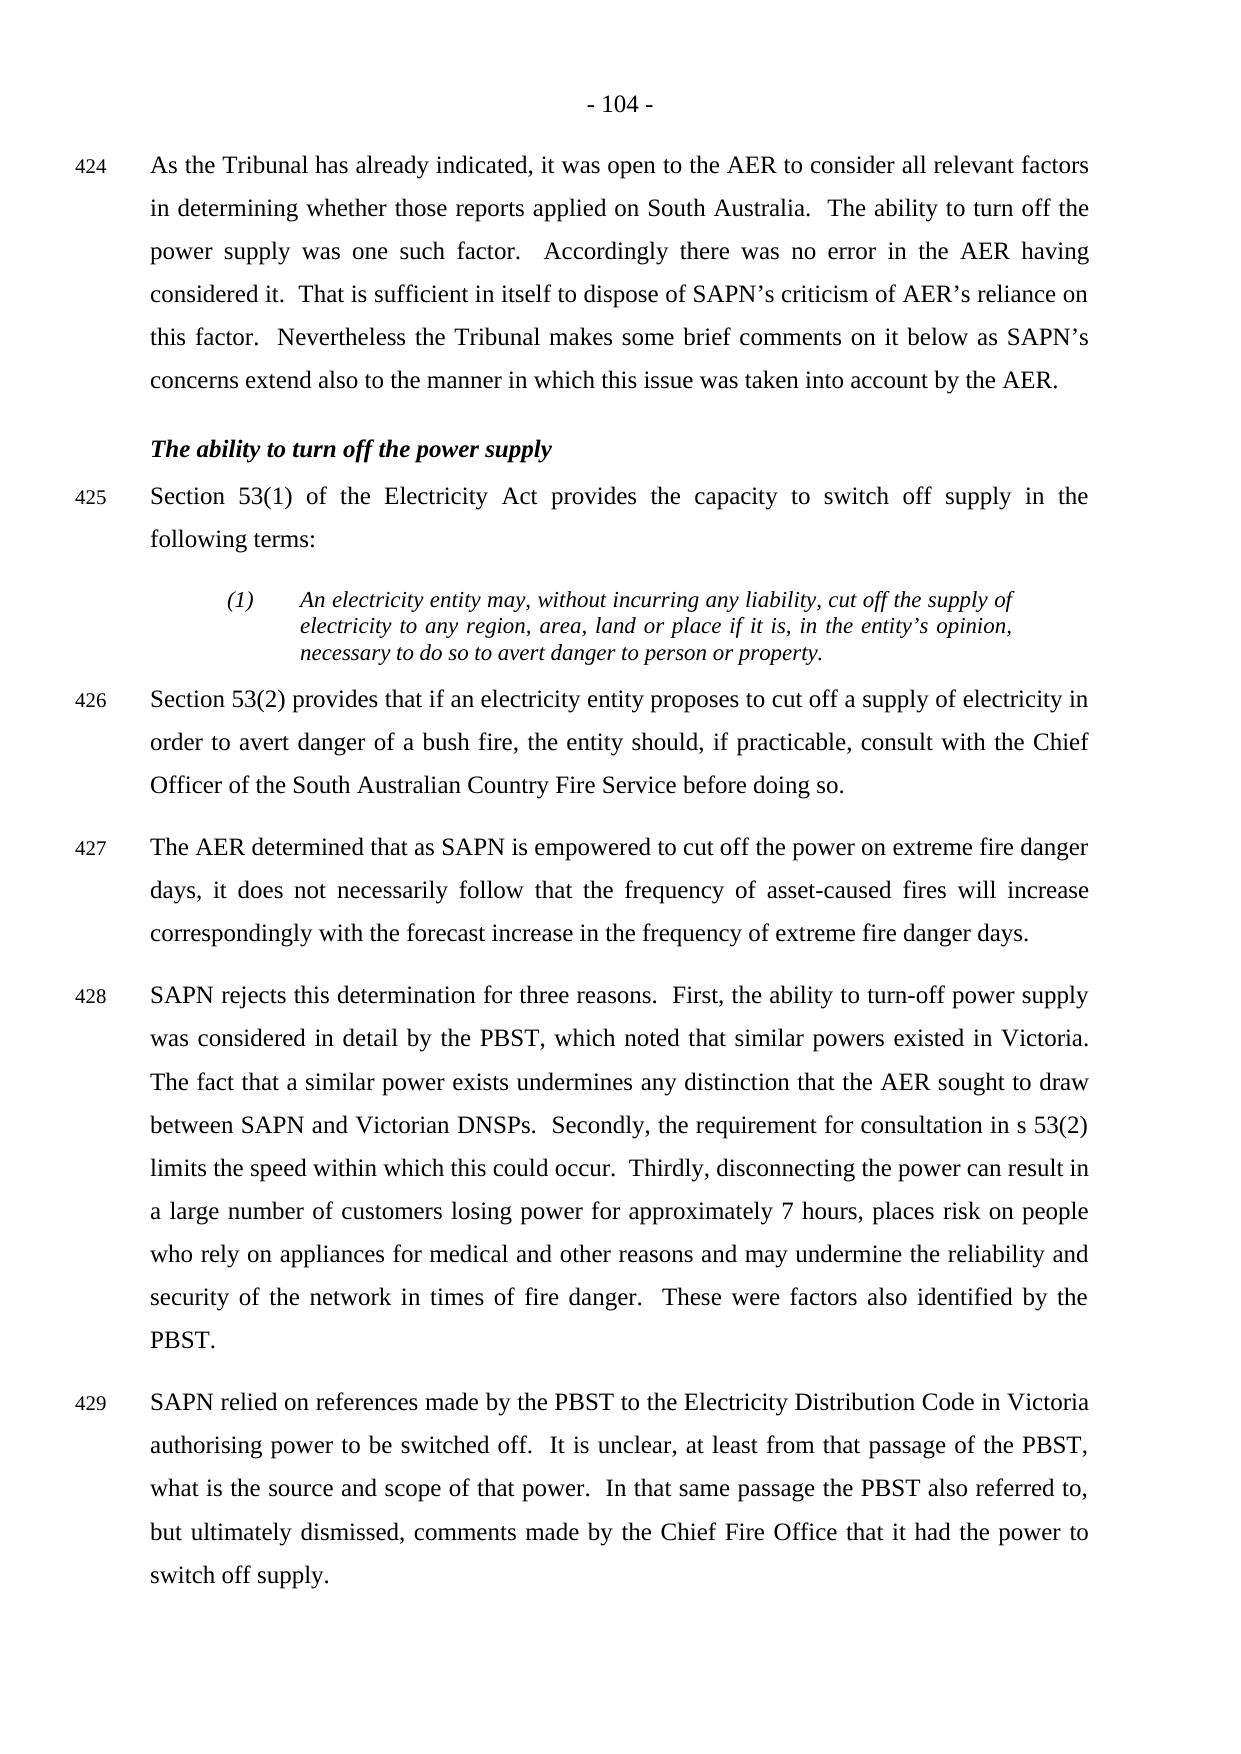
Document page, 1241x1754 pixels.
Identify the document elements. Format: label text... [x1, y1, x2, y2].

text SAPN rejects this determination for three reasons. First, the ability to turn-off power supply was considered in detail by the PBST, which noted that similar powers existed in Victoria. The fact that a similar power exists undermines any distinction that the AER sought to draw between SAPN and Victorian DNSPs. Secondly, the requirement for consultation in s 53(2) limits the speed within which this could occur. Thirdly, disconnecting the power can result in a large number of customers losing power for approximately 7 hours, places risk on people who rely on appliances for medical and other reasons and may undermine the reliability and security of the network in times of fire danger. These were factors also identified by the PBST. [75, 980, 1090, 1354]
text (1) An electricity entity may, without incurring any liability, cut off the supply of electricity to any region, area, land or place if it is, in the entity’s opinion, necessary to do so to avert danger to person or property. [227, 586, 1013, 665]
text SAPN relied on references made by the PBST to the Electricity Distribution Code in Victoria authorising power to be switched off. It is unclear, at least from that passage of the PBST, what is the source and scope of that power. In that same passage the PBST also referred to, but ultimately dismissed, comments made by the Chief Fire Office that it had the power to switch off supply. [75, 1387, 1090, 1588]
text Section 53(2) provides that if an electricity entity proposes to cut off a supply of electricity in order to avert danger of a bush fire, the entity should, if practicable, consult with the Chief Officer of the South Australian Country Fire Service before doing so. [75, 684, 1090, 799]
subtitle The ability to turn off the power supply [150, 434, 1090, 462]
text Section 53(1) of the Electricity Act provides the capacity to switch off supply in the following terms: [75, 481, 1090, 553]
text The AER determined that as SAPN is empowered to cut off the power on extreme fire danger days, it does not necessarily follow that the frequency of asset-caused fires will increase correspondingly with the forecast increase in the frequency of extreme fire danger days. [75, 832, 1090, 947]
text As the Tribunal has already indicated, it was open to the AER to consider all relevant factors in determining whether those reports applied on South Australia. The ability to turn off the power supply was one such factor. Accordingly there was no error in the AER having considered it. That is sufficient in itself to dispose of SAPN’s criticism of AER’s reliance on this factor. Nevertheless the Tribunal makes some brief comments on it below as SAPN’s concerns extend also to the manner in which this issue was taken into account by the AER. [75, 150, 1090, 394]
